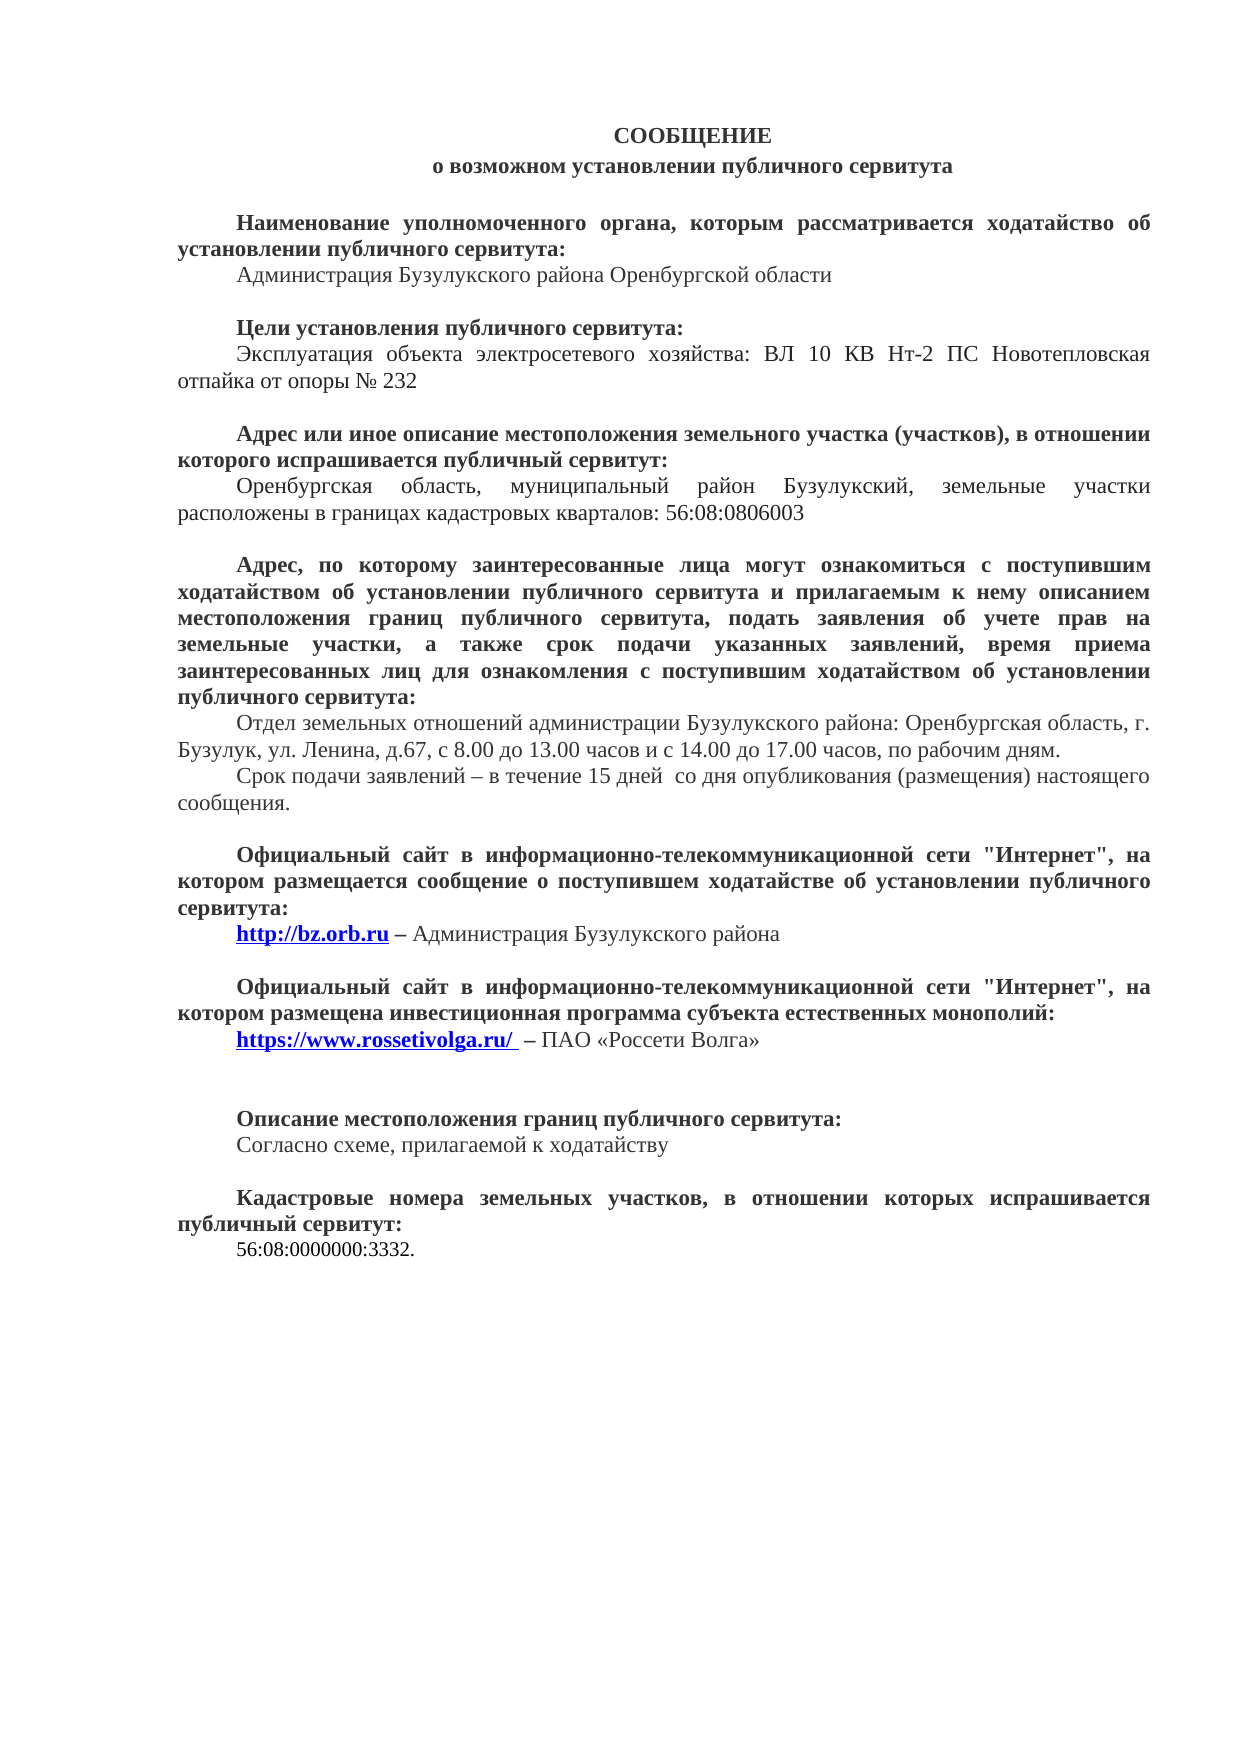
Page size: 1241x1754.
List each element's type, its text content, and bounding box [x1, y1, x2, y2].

text Согласно схеме, прилагаемой к ходатайству [177, 1131, 1152, 1157]
text Оренбургская область, муниципальный район Бузулукский, земельные участки расположены в границах кадастровых кварталов: 56:08:0806003 [177, 472, 1152, 525]
text СООБЩЕНИЕ [177, 118, 1152, 148]
text о возможном установлении публичного сервитута [177, 148, 1152, 178]
text Цели установления публичного сервитута: [177, 314, 1152, 341]
text 56:08:0000000:3332. [177, 1237, 1152, 1261]
text Официальный сайт в информационно-телекоммуникационной сети "Интернет", на котором размещена инвестиционная программа субъекта естественных монополий: [177, 973, 1152, 1026]
text http://bz.orb.ru – Администрация Бузулукского района [177, 920, 1152, 947]
text Наименование уполномоченного органа, которым рассматривается ходатайство об установлении публичного сервитута: [177, 209, 1152, 261]
text https://www.rossetivolga.ru/ – ПАО «Россети Волга» [177, 1026, 1152, 1052]
text Эксплуатация объекта электросетевого хозяйства: ВЛ 10 КВ Нт-2 ПС Новотепловская отпайка от опоры № 232 [177, 341, 1152, 393]
text Отдел земельных отношений администрации Бузулукского района: Оренбургская область, г. Бузулук, ул. Ленина, д.67, с 8.00 до 13.00 часов и с 14.00 до 17.00 часов, по рабочим дням. [177, 709, 1152, 762]
text Адрес, по которому заинтересованные лица могут ознакомиться с поступившим ходатайством об установлении публичного сервитута и прилагаемым к нему описанием местоположения границ публичного сервитута, подать заявления об учете прав на земельные участки, а также срок подачи указанных заявлений, время приема заинтересованных лиц для ознакомления с поступившим ходатайством об установлении публичного сервитута: [177, 551, 1152, 709]
text Официальный сайт в информационно-телекоммуникационной сети "Интернет", на котором размещается сообщение о поступившем ходатайстве об установлении публичного сервитута: [177, 841, 1152, 920]
text Администрация Бузулукского района Оренбургской области [177, 261, 1152, 288]
text Описание местоположения границ публичного сервитута: [177, 1105, 1152, 1131]
text Адрес или иное описание местоположения земельного участка (участков), в отношении которого испрашивается публичный сервитут: [177, 419, 1152, 472]
text Срок подачи заявлений – в течение 15 дней со дня опубликования (размещения) настоящего сообщения. [177, 762, 1152, 815]
text Кадастровые номера земельных участков, в отношении которых испрашивается публичный сервитут: [177, 1184, 1152, 1237]
